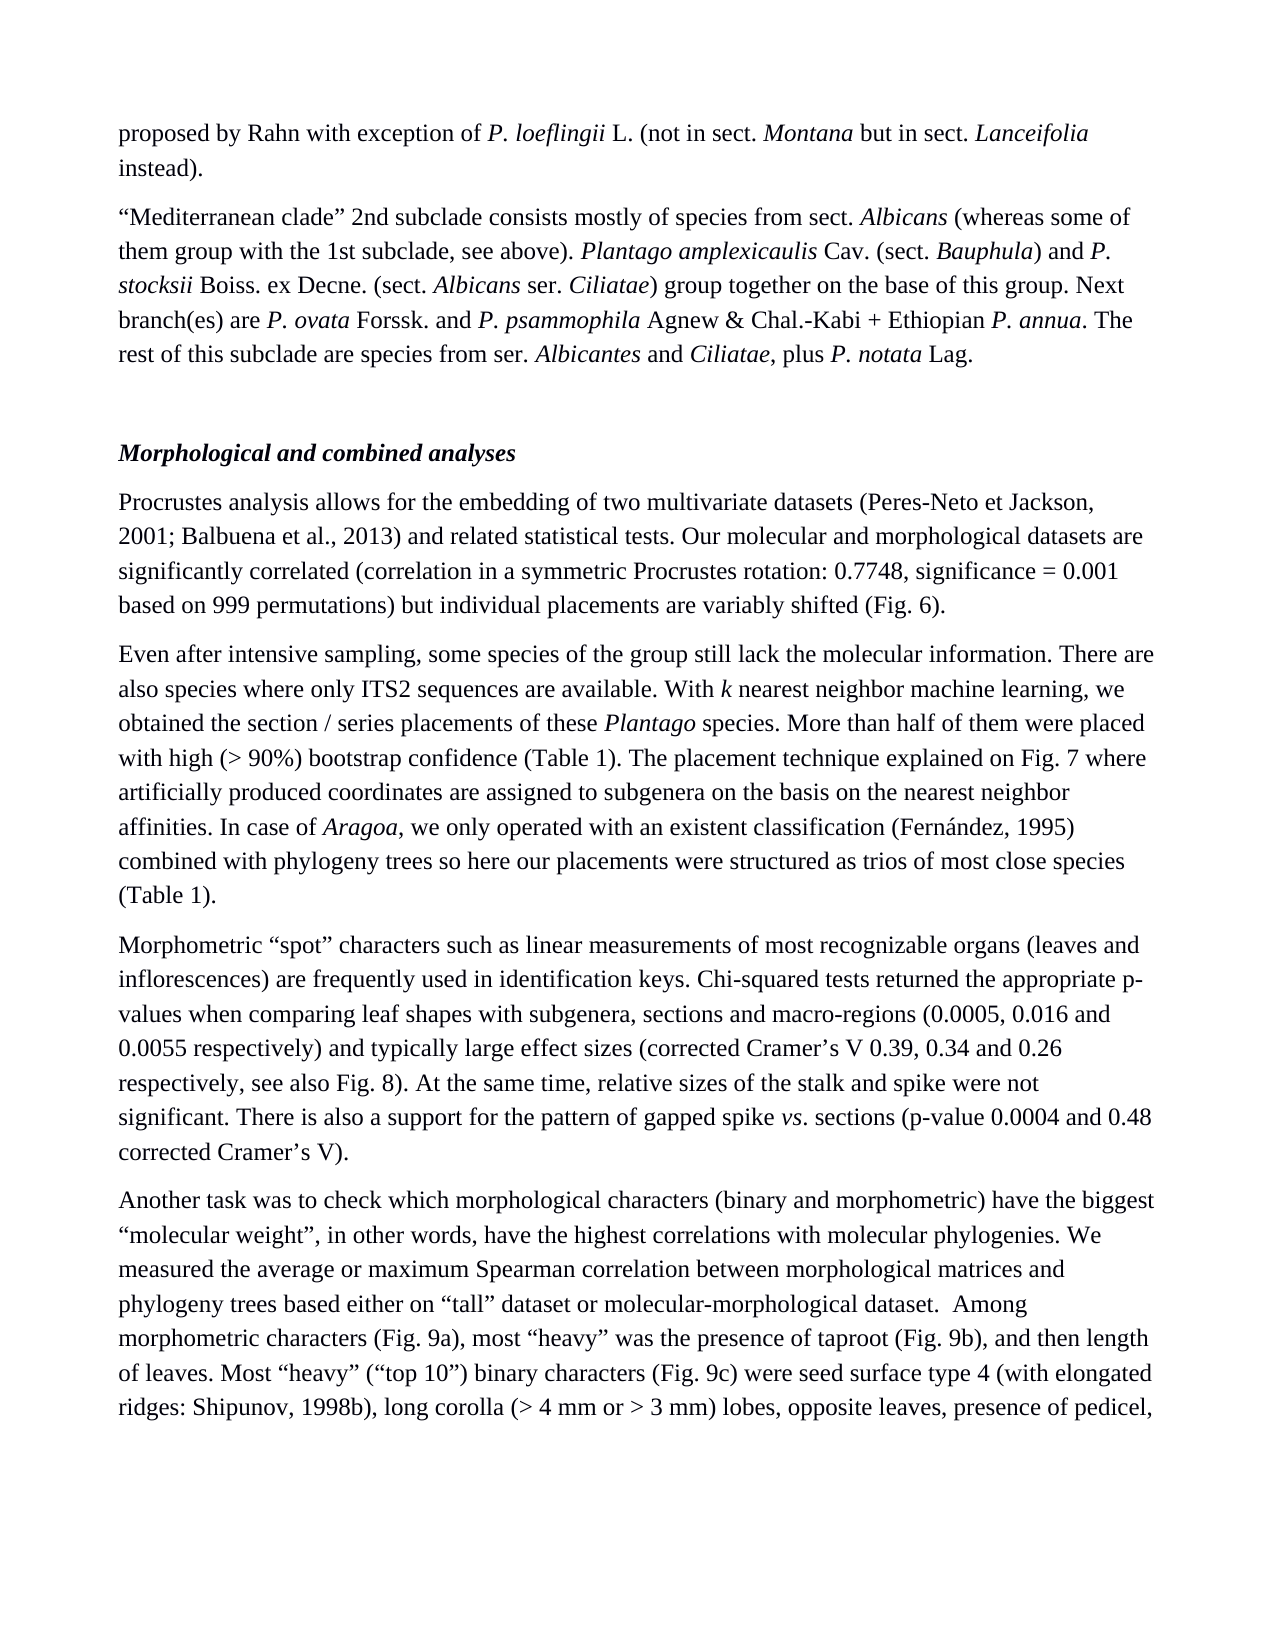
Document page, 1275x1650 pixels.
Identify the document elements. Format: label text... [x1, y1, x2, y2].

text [118, 1186, 1157, 1421]
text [118, 118, 1157, 181]
text “Mediterranean clade” 2nd subclade consists mostly of species from sect. Albicans (whereas some of them group with the 1st subclade, see above). Plantago amplexicaulis Cav. (sect. Bauphula) and P. stocksii Boiss. ex Decne. (sect. Albicans ser. Ciliatae) group together on the base of this group. Next branch(es) are P. ovata Forssk. and P. psammophila Agnew & Chal.-Kabi + Ethiopian P. annua. The rest of this subclade are species from ser. Albicantes and Ciliatae, plus P. notata Lag. [118, 202, 1157, 368]
text Morphometric “spot” characters such as linear measurements of most recognizable organs (leaves and inflorescences) are frequently used in identification keys. Chi-squared tests returned the appropriate p-values when comparing leaf shapes with subgenera, sections and macro-regions (0.0005, 0.016 and 0.0055 respectively) and typically large effect sizes (corrected Cramer’s V 0.39, 0.34 and 0.26 respectively, see also Fig. 8). At the same time, relative sizes of the stalk and spike were not significant. There is also a support for the pattern of gapped spike vs. sections (p-value 0.0004 and 0.48 corrected Cramer’s V). [118, 930, 1157, 1165]
text Morphological and combined analyses [118, 438, 1157, 466]
text Procrustes analysis allows for the embedding of two multivariate datasets (Peres-Neto et Jackson, 2001; Balbuena et al., 2013) and related statistical tests. Our molecular and morphological datasets are significantly correlated (correlation in a symmetric Procrustes rotation: 0.7748, significance = 0.001 based on 999 permutations) but individual placements are variably shifted (Fig. 6). [118, 487, 1157, 619]
text Even after intensive sampling, some species of the group still lack the molecular information. There are also species where only ITS2 sequences are available. With k nearest neighbor machine learning, we obtained the section / series placements of these Plantago species. More than half of them were placed with high (> 90%) bootstrap confidence (Table 1). The placement technique explained on Fig. 7 where artificially produced coordinates are assigned to subgenera on the basis on the nearest neighbor affinities. In case of Aragoa, we only operated with an existent classification (Fernández, 1995) combined with phylogeny trees so here our placements were structured as trios of most close species (Table 1). [118, 639, 1157, 909]
